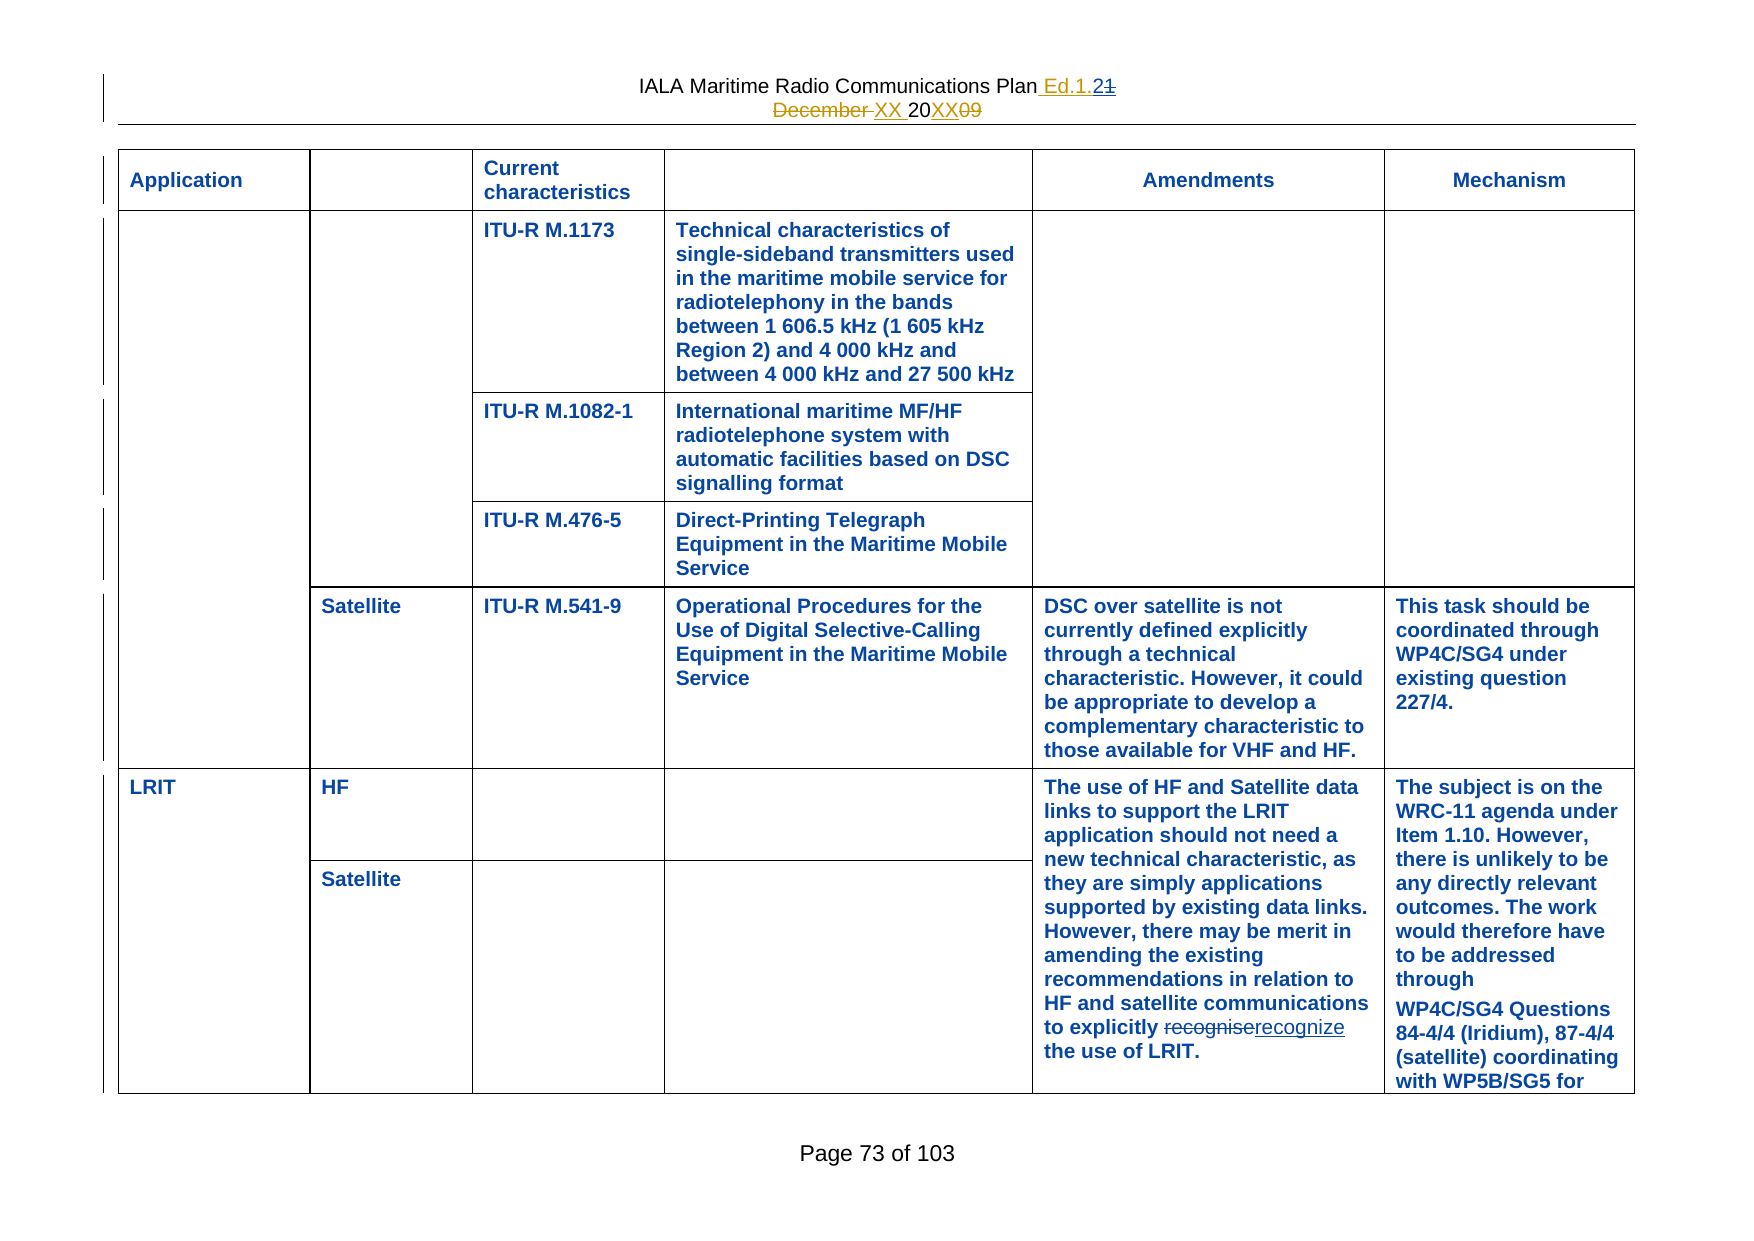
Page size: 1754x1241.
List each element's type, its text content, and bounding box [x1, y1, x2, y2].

table_header Mechanism [1385, 150, 1634, 210]
table_cell [665, 769, 1032, 860]
table_cell DSC over satellite is not currently defined explicitly through a technical characteristic. However, it could be appropriate to develop a complementary characteristic to those available for VHF and HF. [1033, 588, 1384, 768]
table_header Application [119, 150, 309, 210]
table_cell [1033, 211, 1384, 586]
table_header [311, 150, 472, 210]
table_cell The use of HF and Satellite data links to support the LRIT application should not need a new technical characteristic, as they are simply applications supported by existing data links. However, there may be merit in amending the existing recommendations in relation to HF and satellite communications to explicitly the use of LRIT. [1033, 769, 1384, 1093]
table_cell [1385, 211, 1634, 586]
table_cell [665, 861, 1032, 1093]
table_cell International maritime MF/HF radiotelephone system with automatic facilities based on DSC signalling format [665, 393, 1032, 501]
table_cell ITU-R M.541-9 [473, 588, 664, 768]
table_cell ITU-R M.1173 [473, 211, 664, 392]
table_header Current characteristics [473, 150, 664, 210]
table_cell Satellite [311, 588, 472, 768]
table_cell The subject is on the WRC-11 agenda under Item 1.10. However, there is unlikely to be any directly relevant outcomes. The work would therefore have to be addressed through WP4C/SG4 Questions 84-4/4 (Iridium), 87-4/4 (satellite) coordinating with WP5B/SG5 for HF. [1385, 769, 1634, 1093]
table_header [665, 150, 1032, 210]
table_cell [473, 769, 664, 860]
table_cell [473, 861, 664, 1093]
table_cell [311, 211, 472, 586]
table_cell [119, 211, 309, 768]
table_cell ITU-R M.476-5 [473, 502, 664, 586]
table_header Amendments [1033, 150, 1384, 210]
table_cell Satellite [311, 861, 472, 1093]
table_cell LRIT [119, 769, 309, 1093]
table_cell HF [311, 769, 472, 860]
table_cell Operational Procedures for the Use of Digital Selective-Calling Equipment in the Maritime Mobile Service [665, 588, 1032, 768]
table_cell ITU-R M.1082-1 [473, 393, 664, 501]
table_cell This task should be coordinated through WP4C/SG4 under existing question 227/4. [1385, 588, 1634, 768]
table_cell Direct-Printing Telegraph Equipment in the Maritime Mobile Service [665, 502, 1032, 586]
table_cell Technical characteristics of single-sideband transmitters used in the maritime mobile service for radiotelephony in the bands between 1 606.5 kHz (1 605 kHz Region 2) and 4 000 kHz and between 4 000 kHz and 27 500 kHz [665, 211, 1032, 392]
